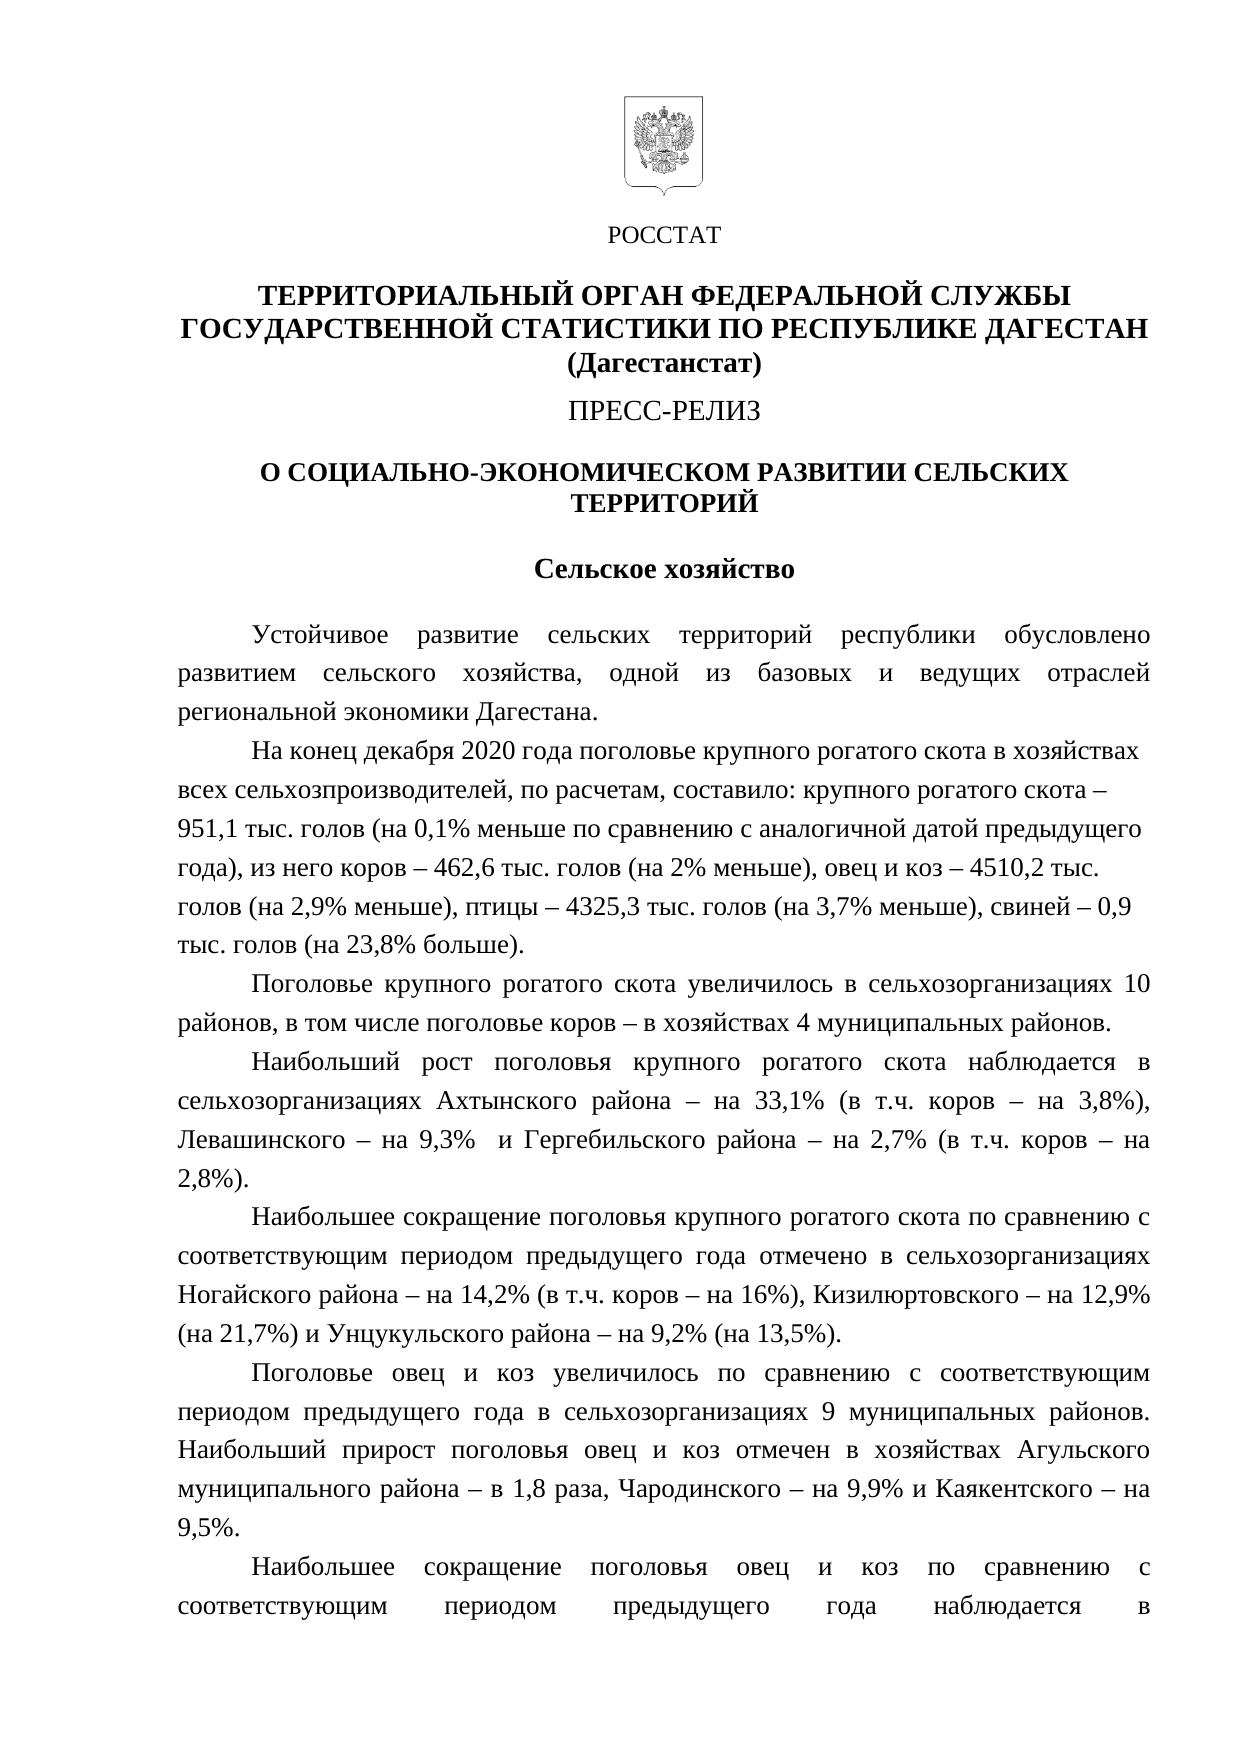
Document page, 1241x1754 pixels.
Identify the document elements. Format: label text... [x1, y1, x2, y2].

text Поголовье овец и коз увеличилось по сравнению с соответствующим периодом предыдущего года в сельхозорганизациях 9 муниципальных районов. Наибольший прирост поголовья овец и коз отмечен в хозяйствах Агульского муниципального района – в 1,8 раза, Чародинского – на 9,9% и Каякентского – на 9,5%. [177, 1356, 1152, 1542]
picture [623, 96, 704, 197]
text ПРЕСС-РЕЛИЗ [177, 393, 1152, 426]
text Устойчивое развитие сельских территорий республики обусловлено развитием сельского хозяйства, одной из базовых и ведущих отраслей региональной экономики Дагестана. [177, 618, 1152, 727]
text ГОСУДАРСТВЕННОЙ СТАТИСТИКИ ПО РЕСПУБЛИКЕ ДАГЕСТАН [177, 311, 1152, 345]
text Сельское хозяйство [177, 552, 1152, 585]
text На конец декабря 2020 года поголовье крупного рогатого скота в хозяйствах всех сельхозпроизводителей, по расчетам, составило: крупного рогатого скота – 951,1 тыс. голов (на 0,1% меньше по сравнению с аналогичной датой предыдущего года), из него коров – 462,6 тыс. голов (на 2% меньше), овец и коз – 4510,2 тыс. голов (на 2,9% меньше), птицы – 4325,3 тыс. голов (на 3,7% меньше), свиней – 0,9 тыс. голов (на 23,8% больше). [177, 734, 1152, 960]
text (Дагестанстат) [177, 345, 1152, 378]
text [177, 1550, 1152, 1620]
text ТЕРРИТОРИЙ [177, 487, 1152, 518]
text Поголовье крупного рогатого скота увеличилось в сельхозорганизациях 10 районов, в том числе поголовье коров – в хозяйствах 4 муниципальных районов. [177, 967, 1152, 1037]
text О СОЦИАЛЬНО-ЭКОНОМИЧЕСКОМ РАЗВИТИИ СЕЛЬСКИХ [177, 456, 1152, 487]
text РОССТАТ [177, 220, 1152, 249]
text Наибольшее сокращение поголовья крупного рогатого скота по сравнению с соответствующим периодом предыдущего года отмечено в сельхозорганизациях Ногайского района – на 14,2% (в т.ч. коров – на 16%), Кизилюртовского – на 12,9% (на 21,7%) и Унцукульского района – на 9,2% (на 13,5%). [177, 1201, 1152, 1348]
text Наибольший рост поголовья крупного рогатого скота наблюдается в сельхозорганизациях Ахтынского района – на 33,1% (в т.ч. коров – на 3,8%), Левашинского – на 9,3% и Гергебильского района – на 2,7% (в т.ч. коров – на 2,8%). [177, 1045, 1152, 1193]
text ТЕРРИТОРИАЛЬНЫЙ ОРГАН ФЕДЕРАЛЬНОЙ СЛУЖБЫ [177, 278, 1152, 311]
